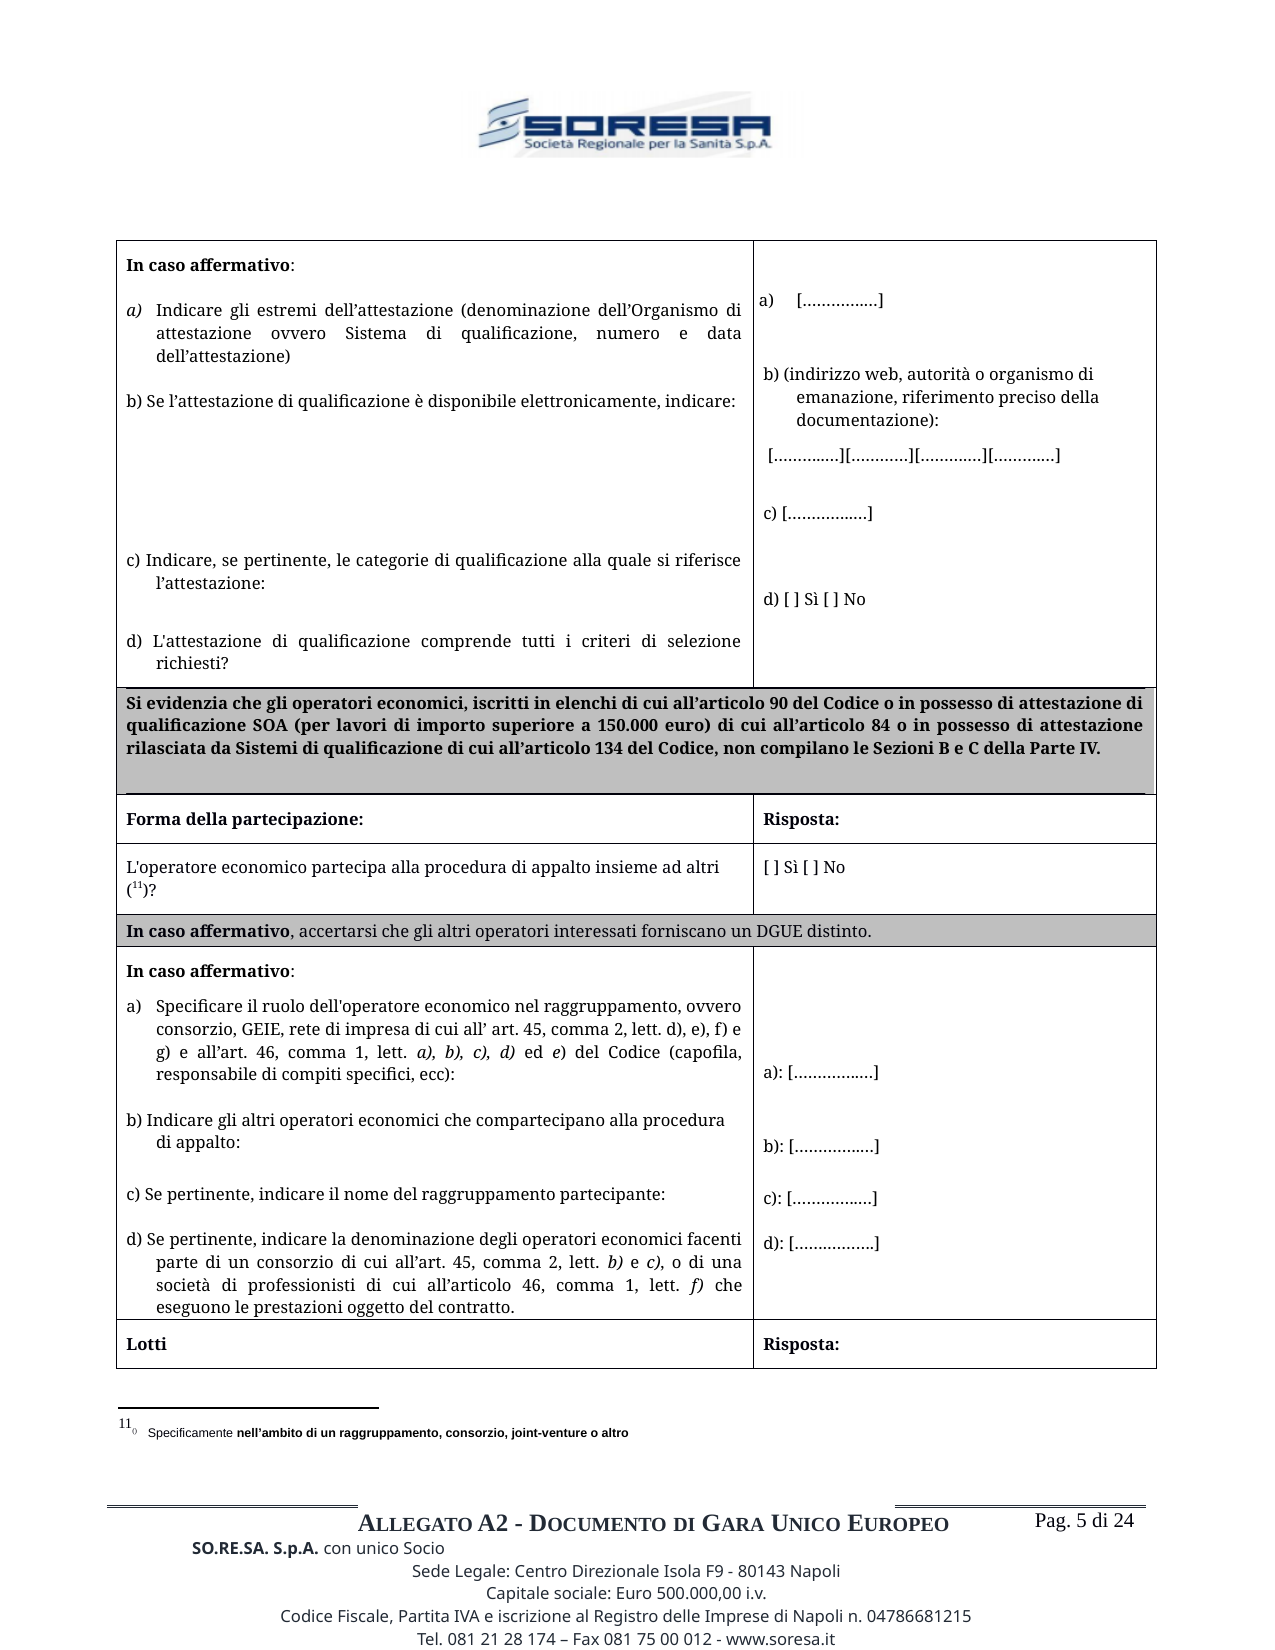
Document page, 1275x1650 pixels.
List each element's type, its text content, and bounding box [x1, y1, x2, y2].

table_cell [ ] Sì [ ] No [754, 844, 1156, 914]
table_cell Risposta: [754, 795, 1156, 843]
table_cell Risposta: [754, 1320, 1156, 1368]
table_cell a): […………..…] b): […………..…] c): […………..…] d): […….……….] [754, 947, 1156, 1319]
table_cell L'operatore economico partecipa alla procedura di appalto insieme ad altri ()? [117, 844, 753, 914]
picture [461, 88, 811, 172]
table_cell Forma della partecipazione: [117, 795, 753, 843]
table_cell Lotti [117, 1320, 753, 1368]
table_cell In caso affermativo, accertarsi che gli altri operatori interessati forniscano un DGUE distinto. [117, 915, 1156, 946]
table_cell In caso affermativo: Specificare il ruolo dell'operatore economico nel raggruppamento, ovvero consorzio, GEIE, rete di impresa di cui all’ art. 45, comma 2, lett. d), e), f) e g) e all’art. 46, comma 1, lett. a), b), c), d) ed e) del Codice (capofila, responsabile di compiti specifici, ecc): b) Indicare gli altri operatori economici che compartecipano alla procedura di appalto: c) Se pertinente, indicare il nome del raggruppamento partecipante: d) Se pertinente, indicare la denominazione degli operatori economici facenti parte di un consorzio di cui all’art. 45, comma 2, lett. b) e c), o di una società di professionisti di cui all’articolo 46, comma 1, lett. f) che eseguono le prestazioni oggetto del contratto. [117, 947, 753, 1319]
